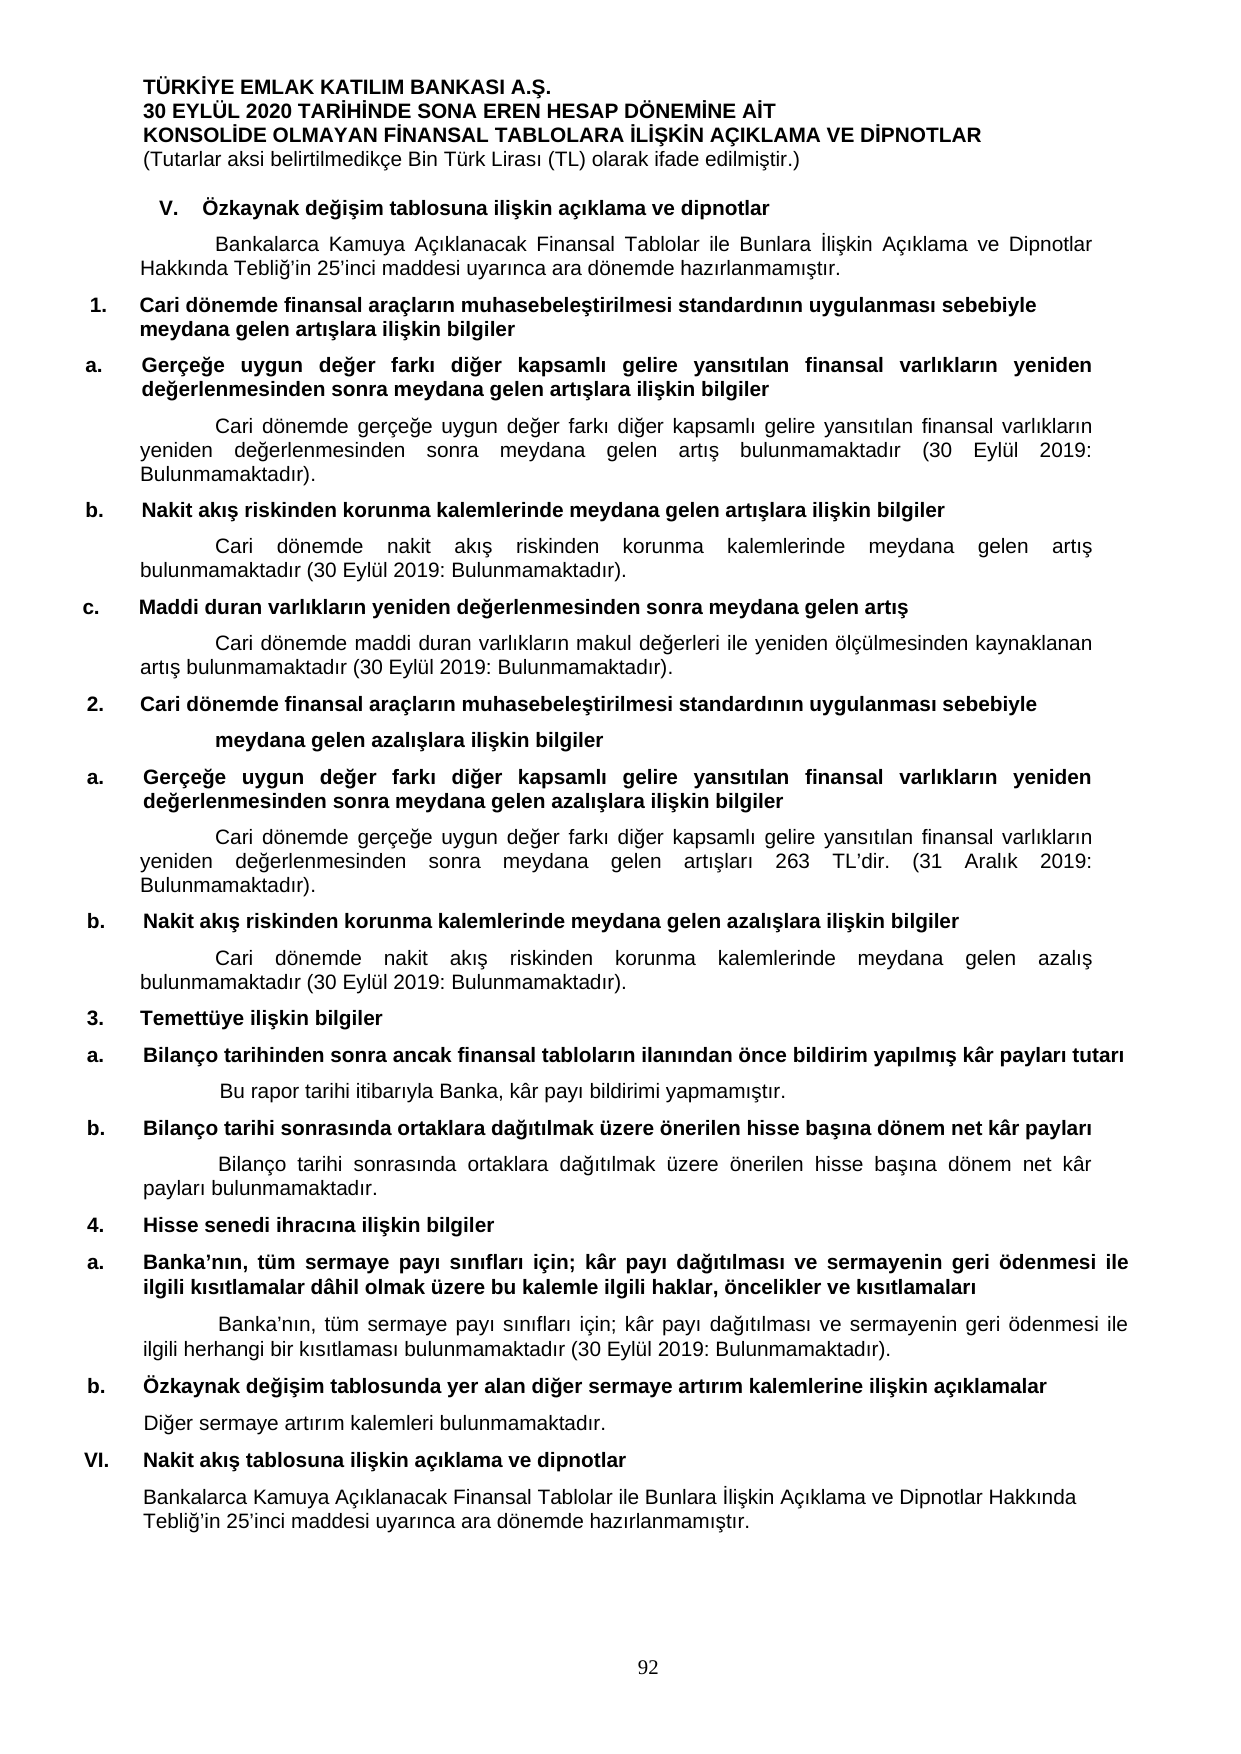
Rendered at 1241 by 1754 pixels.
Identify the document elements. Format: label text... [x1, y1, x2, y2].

list Gerçeğe uygun değer farkı diğer kapsamlı gelire yansıtılan finansal varlıkların yeniden değerlenmesinden sonra meydana gelen artışlara ilişkin bilgiler [85, 353, 1093, 401]
text Bankalarca Kamuya Açıklanacak Finansal Tablolar ile Bunlara İlişkin Açıklama ve Dipnotlar Hakkında Tebliğ’in 25’inci maddesi uyarınca ara dönemde hazırlanmamıştır. [143, 1485, 1153, 1533]
list Nakit akış riskinden korunma kalemlerinde meydana gelen artışlara ilişkin bilgiler [85, 498, 1093, 522]
text 1. Cari dönemde finansal araçların muhasebeleştirilmesi standardının uygulanması sebebiyle [84, 293, 1138, 317]
text meydana gelen artışlara ilişkin bilgiler [113, 317, 1138, 341]
text b. Özkaynak değişim tablosunda yer alan diğer sermaye artırım kalemlerine ilişkin açıklamalar [87, 1374, 1131, 1398]
text Cari dönemde nakit akış riskinden korunma kalemlerinde meydana gelen azalış bulunmamaktadır (30 Eylül 2019: Bulunmamaktadır). [140, 946, 1093, 994]
text Cari dönemde gerçeğe uygun değer farkı diğer kapsamlı gelire yansıtılan finansal varlıkların yeniden değerlenmesinden sonra meydana gelen artış bulunmamaktadır (30 Eylül 2019: Bulunmamaktadır). [140, 413, 1093, 485]
text Cari dönemde nakit akış riskinden korunma kalemlerinde meydana gelen artış bulunmamaktadır (30 Eylül 2019: Bulunmamaktadır). [140, 534, 1093, 582]
text V. Özkaynak değişim tablosuna ilişkin açıklama ve dipnotlar [84, 196, 1093, 220]
text Bu rapor tarihi itibarıyla Banka, kâr payı bildirimi yapmamıştır. [144, 1079, 1093, 1103]
text a. Banka’nın, tüm sermaye payı sınıfları için; kâr payı dağıtılması ve sermayenin geri ödenmesi ile ilgili kısıtlamalar dâhil olmak üzere bu kalemle ilgili haklar, öncelikler ve kısıtlamaları [87, 1250, 1131, 1299]
text b. Nakit akış riskinden korunma kalemlerinde meydana gelen azalışlara ilişkin bilgiler [87, 909, 1093, 933]
text Diğer sermaye artırım kalemleri bulunmamaktadır. [143, 1411, 1153, 1435]
text Bankalarca Kamuya Açıklanacak Finansal Tablolar ile Bunlara İlişkin Açıklama ve Dipnotlar Hakkında Tebliğ’in 25’inci maddesi uyarınca ara dönemde hazırlanmamıştır. [140, 232, 1093, 280]
text 2. Cari dönemde finansal araçların muhasebeleştirilmesi standardının uygulanması sebebiyle [87, 692, 1093, 716]
text Cari dönemde gerçeğe uygun değer farkı diğer kapsamlı gelire yansıtılan finansal varlıkların yeniden değerlenmesinden sonra meydana gelen artışları 263 TL’dir. (31 Aralık 2019: Bulunmamaktadır). [140, 825, 1093, 897]
text 3. Temettüye ilişkin bilgiler [87, 1006, 1153, 1030]
text Cari dönemde maddi duran varlıkların makul değerleri ile yeniden ölçülmesinden kaynaklanan artış bulunmamaktadır (30 Eylül 2019: Bulunmamaktadır). [140, 631, 1093, 679]
text a. Bilanço tarihinden sonra ancak finansal tabloların ilanından önce bildirim yapılmış kâr payları tutarı [87, 1043, 1153, 1067]
text meydana gelen azalışlara ilişkin bilgiler [140, 728, 1093, 752]
list Maddi duran varlıkların yeniden değerlenmesinden sonra meydana gelen artış [82, 595, 1093, 619]
text a. Gerçeğe uygun değer farkı diğer kapsamlı gelire yansıtılan finansal varlıkların yeniden değerlenmesinden sonra meydana gelen azalışlara ilişkin bilgiler [87, 764, 1093, 812]
text Banka’nın, tüm sermaye payı sınıfları için; kâr payı dağıtılması ve sermayenin geri ödenmesi ile ilgili herhangi bir kısıtlaması bulunmamaktadır (30 Eylül 2019: Bulunmamaktadır). [143, 1312, 1129, 1361]
text Bilanço tarihi sonrasında ortaklara dağıtılmak üzere önerilen hisse başına dönem net kâr payları bulunmamaktadır. [143, 1152, 1093, 1200]
text b. Bilanço tarihi sonrasında ortaklara dağıtılmak üzere önerilen hisse başına dönem net kâr payları [87, 1116, 1093, 1139]
text 4. Hisse senedi ihracına ilişkin bilgiler [87, 1212, 1153, 1236]
text VI. Nakit akış tablosuna ilişkin açıklama ve dipnotlar [84, 1448, 1093, 1472]
